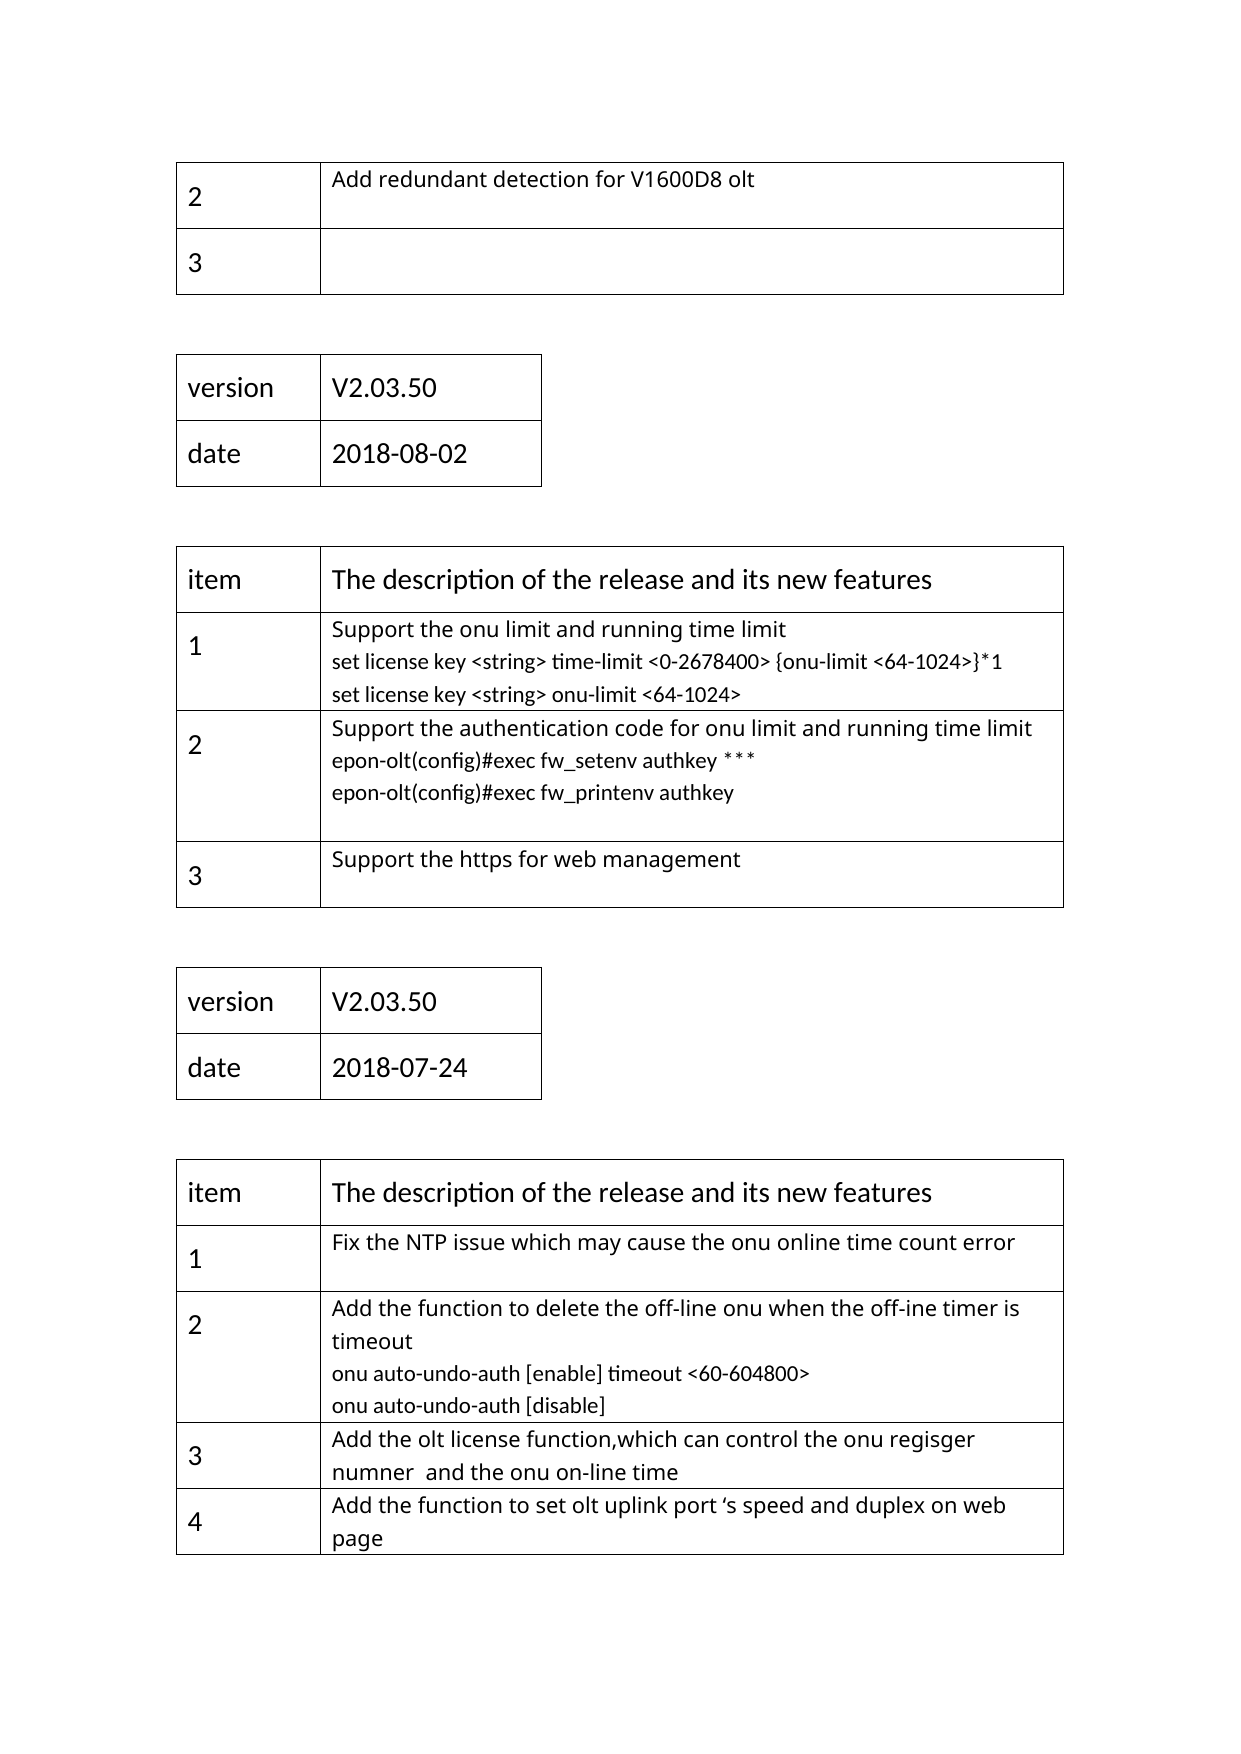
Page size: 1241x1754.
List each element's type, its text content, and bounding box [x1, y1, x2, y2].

table_cell 2 [177, 1292, 320, 1422]
table_header item [177, 1160, 320, 1225]
table_cell [321, 229, 1063, 294]
table_cell date [177, 421, 320, 486]
table_header version [177, 355, 320, 420]
table_cell 2018-07-24 [321, 1034, 541, 1099]
table_header V2.03.50 [321, 968, 541, 1033]
table_cell 4 [177, 1489, 320, 1554]
table_cell Support the authentication code for onu limit and running time limit epon-olt(config)#exec fw_setenv authkey *** epon-olt(config)#exec fw_printenv authkey [321, 711, 1063, 841]
table_header V2.03.50 [321, 355, 541, 420]
table_cell Fix the NTP issue which may cause the onu online time count error [321, 1226, 1063, 1291]
table_header The description of the release and its new features [321, 547, 1063, 612]
table_cell 3 [177, 842, 320, 907]
table_cell Add the function to delete the off-line onu when the off-ine timer is timeout onu auto-undo-auth [enable] timeout <60-604800> onu auto-undo-auth [disable] [321, 1292, 1063, 1422]
table_header The description of the release and its new features [321, 1160, 1063, 1225]
table_cell 2 [177, 163, 320, 228]
table_cell Add the olt license function,which can control the onu regisger numner and the onu on-line time [321, 1423, 1063, 1488]
table_cell 1 [177, 613, 320, 710]
table_cell Support the https for web management [321, 842, 1063, 907]
table_cell 2018-08-02 [321, 421, 541, 486]
table_cell Add the function to set olt uplink port ‘s speed and duplex on web page [321, 1489, 1063, 1554]
table_cell 2 [177, 711, 320, 841]
table_cell 3 [177, 229, 320, 294]
table_header version [177, 968, 320, 1033]
table_cell Add redundant detection for V1600D8 olt [321, 163, 1063, 228]
table_cell 3 [177, 1423, 320, 1488]
table_cell date [177, 1034, 320, 1099]
table_cell 1 [177, 1226, 320, 1291]
table_header item [177, 547, 320, 612]
table_cell Support the onu limit and running time limit set license key <string> time-limit <0-2678400> {onu-limit <64-1024>}*1 set license key <string> onu-limit <64-1024> [321, 613, 1063, 710]
